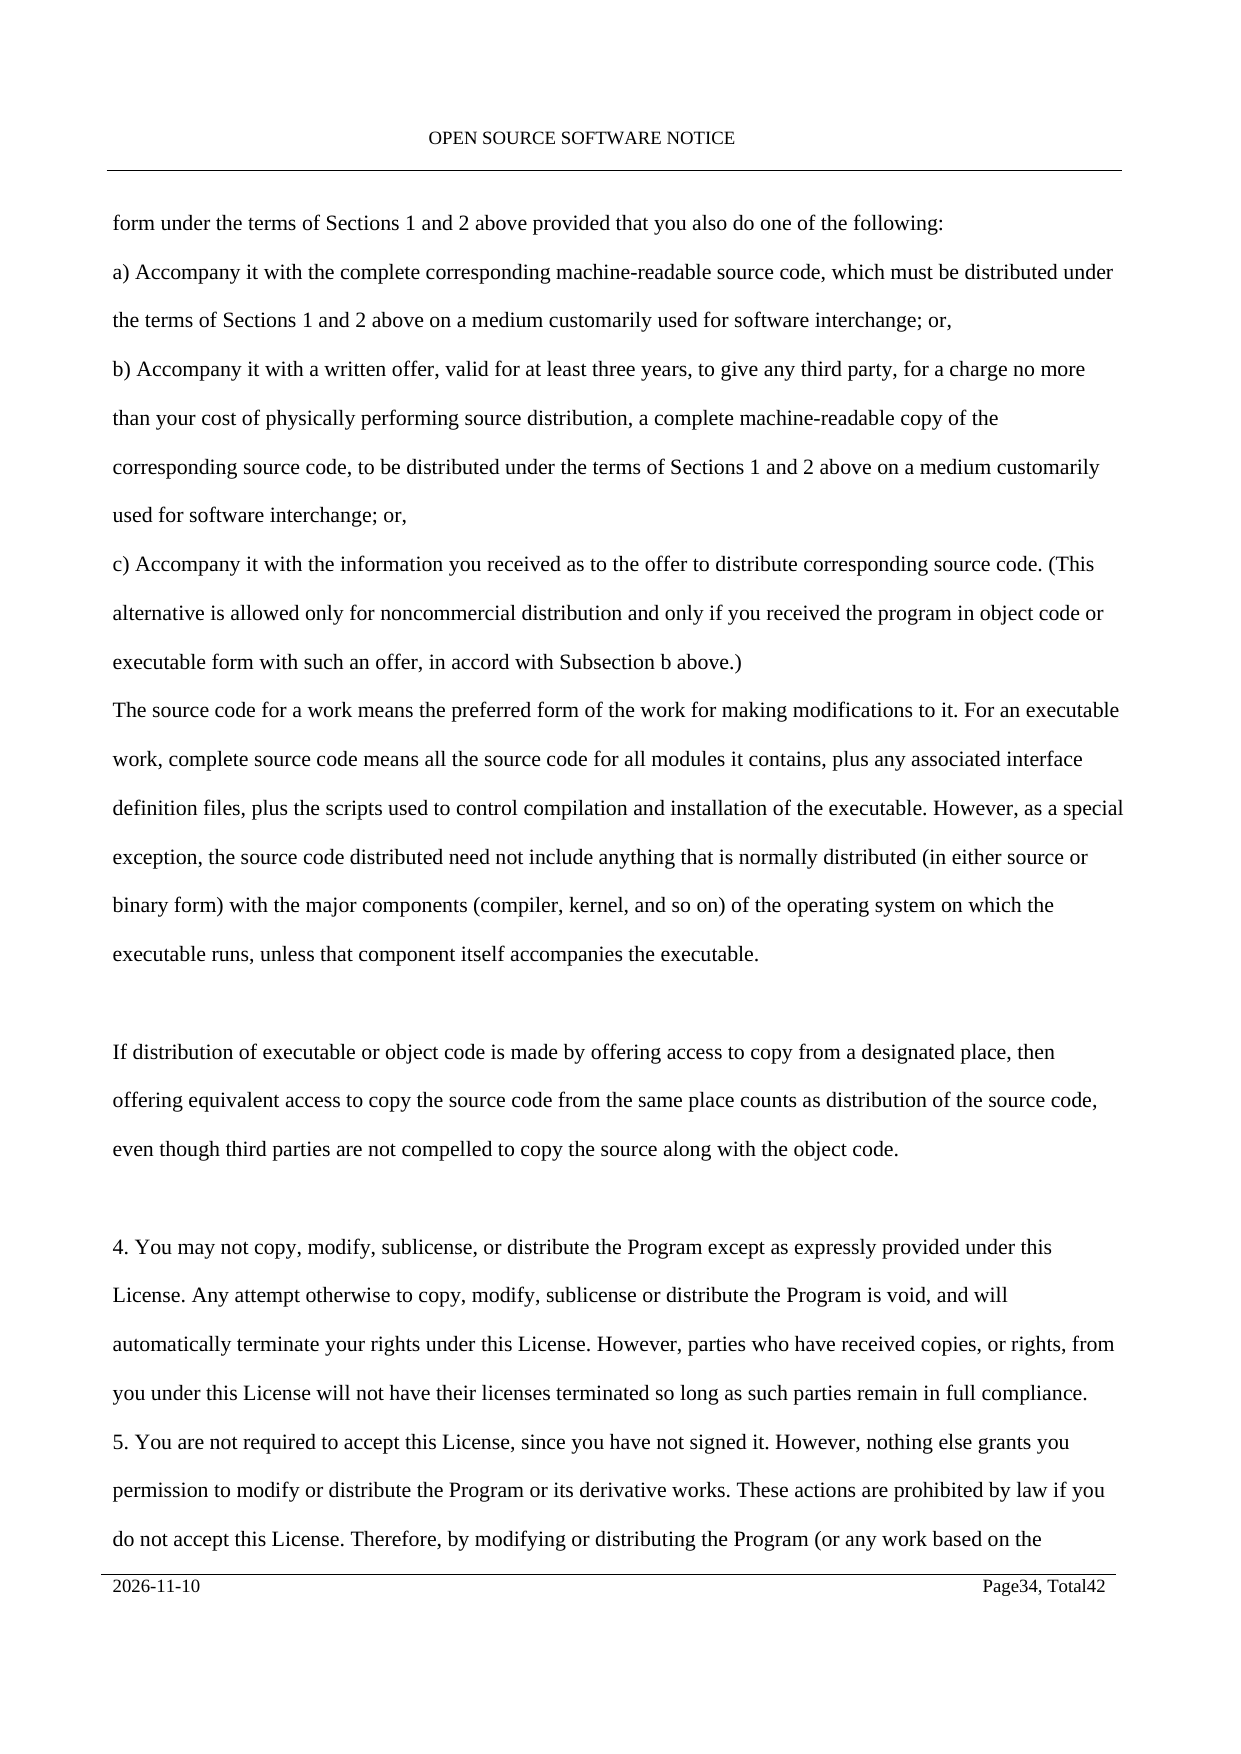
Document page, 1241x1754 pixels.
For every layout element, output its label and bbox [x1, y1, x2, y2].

text [112, 206, 1128, 1555]
